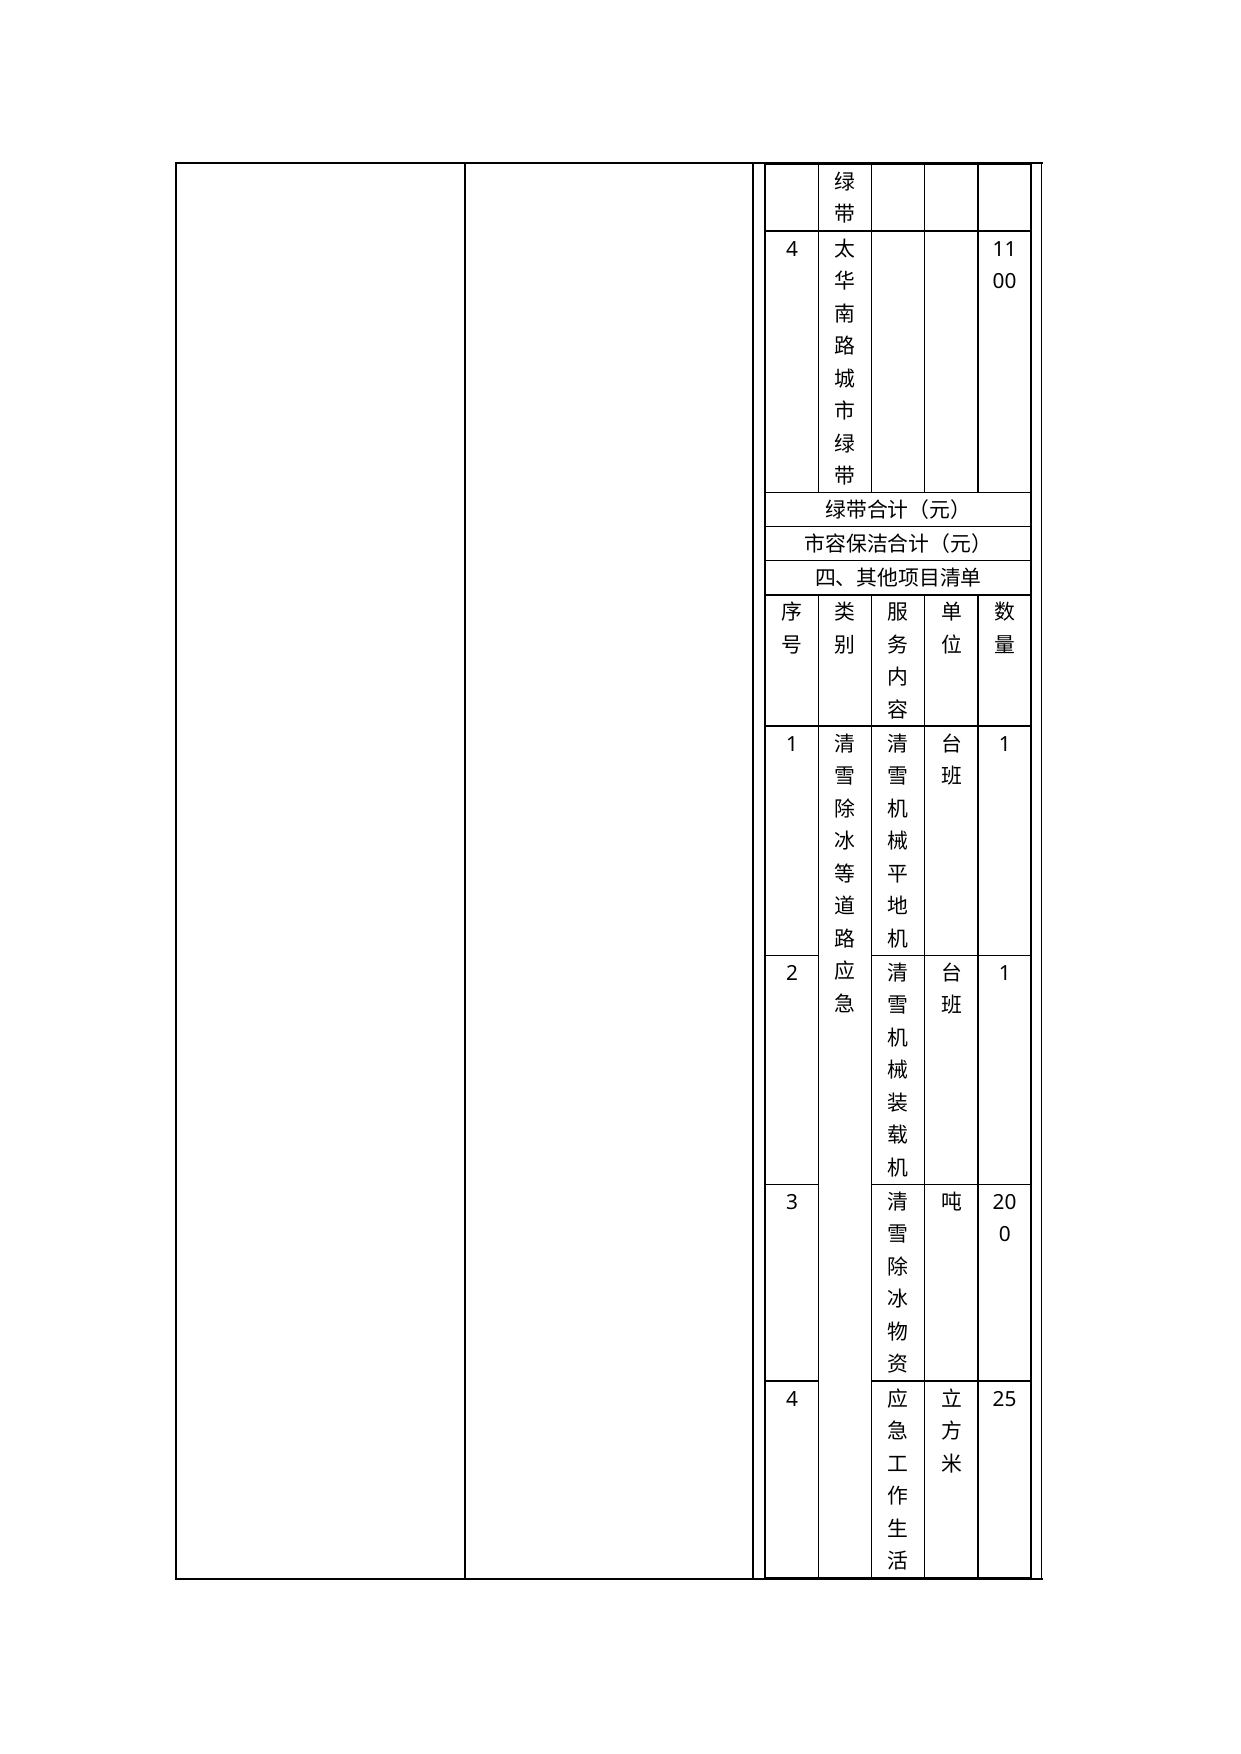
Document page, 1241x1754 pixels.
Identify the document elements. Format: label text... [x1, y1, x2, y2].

table_cell [979, 727, 1030, 955]
table_cell [766, 561, 1030, 594]
table_cell [925, 165, 977, 230]
table_cell 1 [177, 164, 464, 1578]
table_cell [925, 1382, 977, 1577]
table_cell [766, 165, 818, 230]
table_cell [766, 1185, 818, 1380]
table_cell [766, 232, 818, 492]
table_cell [925, 956, 977, 1184]
table_cell [819, 165, 871, 230]
table_cell [872, 956, 924, 1184]
table_cell [979, 165, 1030, 230]
table_cell [979, 596, 1030, 725]
table_cell [872, 232, 924, 492]
table_cell [872, 596, 924, 725]
table_cell [1032, 164, 1041, 1578]
table_cell [766, 527, 1030, 560]
table_cell [979, 956, 1030, 1184]
table_cell [766, 1382, 818, 1577]
table_cell [466, 164, 752, 1578]
table_cell [766, 956, 818, 1184]
table_cell [819, 232, 871, 492]
table_cell [925, 596, 977, 725]
table_cell [766, 727, 818, 955]
table_cell [872, 1185, 924, 1380]
table_cell [925, 727, 977, 955]
table_cell [925, 1185, 977, 1380]
table_cell [979, 1382, 1030, 1577]
table_cell [872, 1382, 924, 1577]
table_cell [872, 165, 924, 230]
table_cell [766, 493, 1030, 526]
table_cell [872, 727, 924, 955]
table_cell [925, 232, 977, 492]
table_cell [819, 727, 871, 1577]
table_cell [979, 1185, 1030, 1380]
table_cell [819, 596, 871, 725]
table_cell [766, 596, 818, 725]
table_cell [979, 232, 1030, 492]
table_cell [754, 164, 764, 1578]
